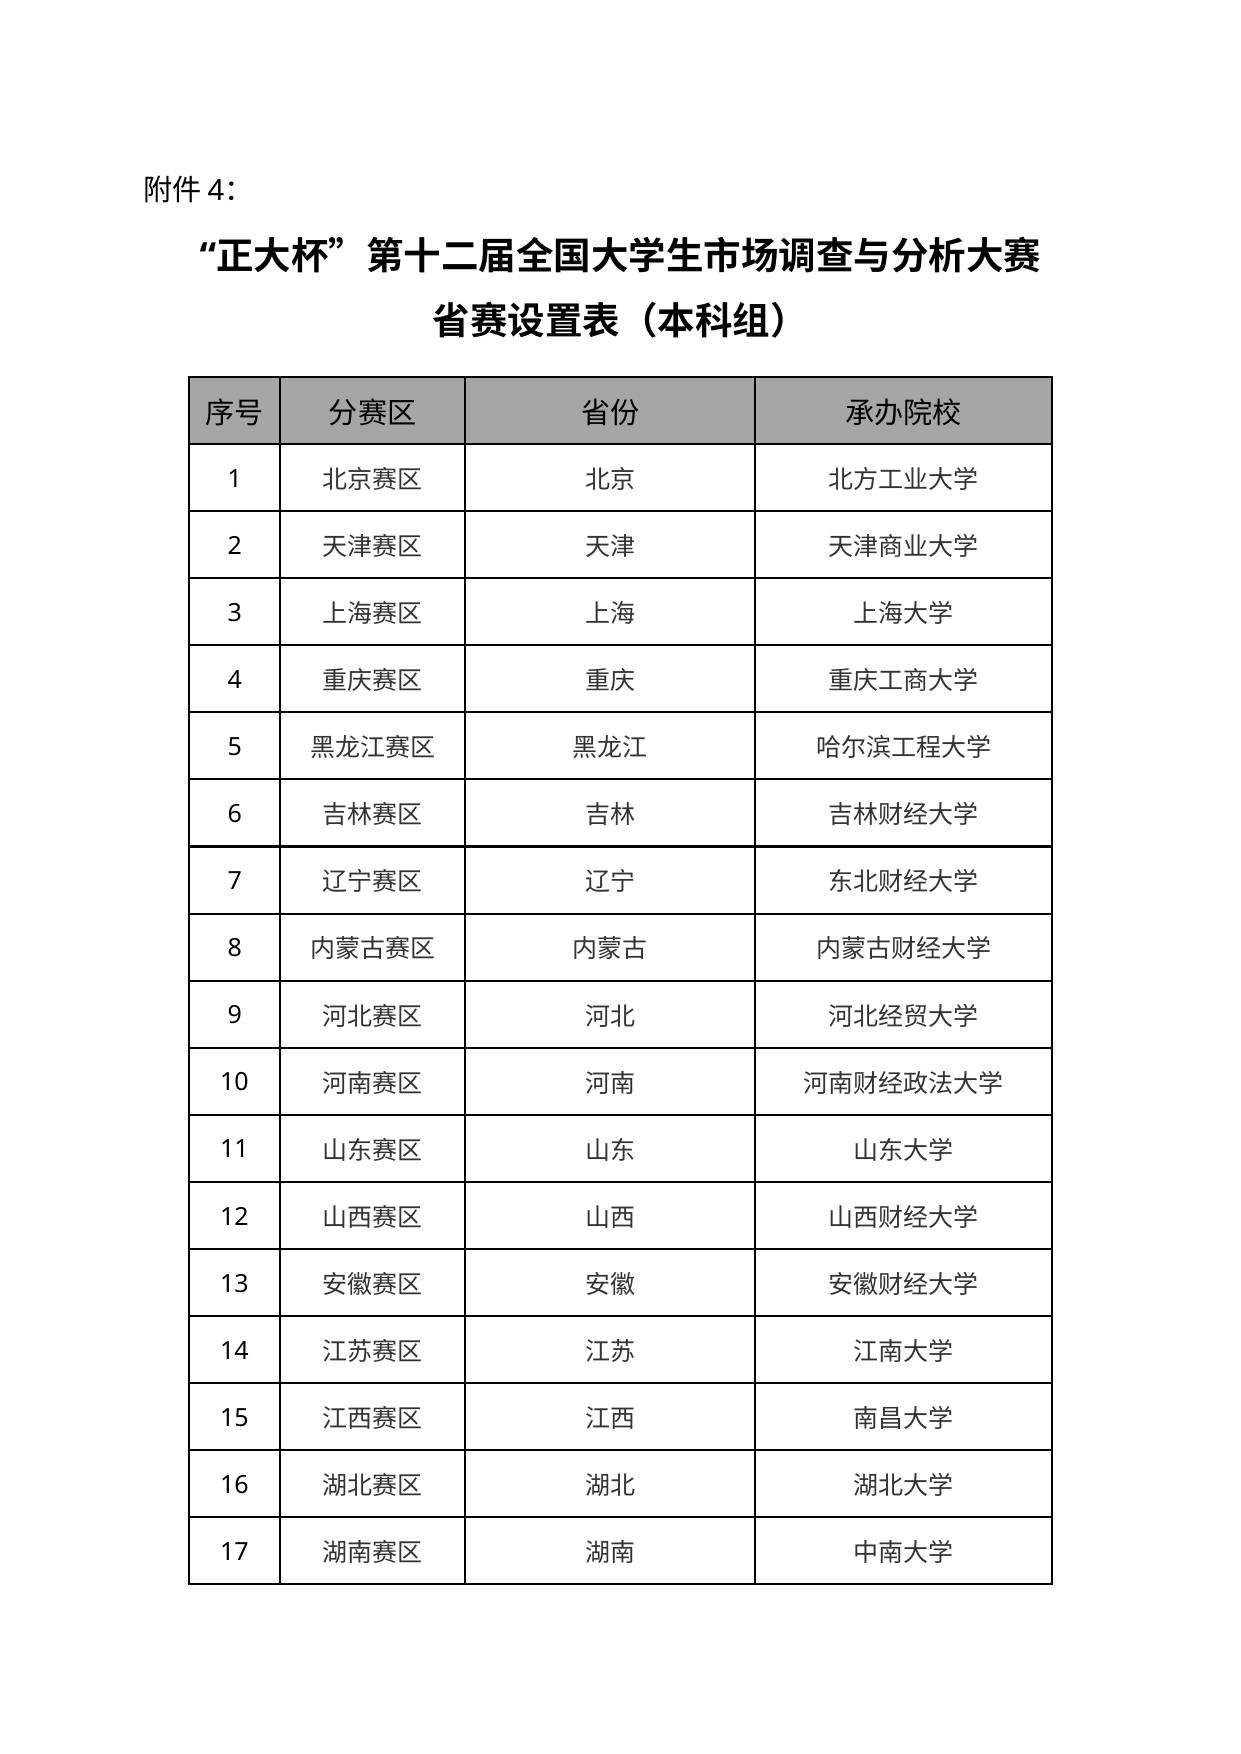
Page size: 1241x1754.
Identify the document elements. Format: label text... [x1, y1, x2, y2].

table_cell 内蒙古财经大学 [756, 915, 1051, 979]
table_cell 湖北赛区 [281, 1451, 464, 1516]
table_cell 上海赛区 [281, 579, 464, 644]
table_cell 2 [190, 512, 279, 577]
table_cell 重庆工商大学 [756, 646, 1051, 711]
table_cell 16 [190, 1451, 279, 1516]
table_cell 吉林财经大学 [756, 780, 1051, 845]
table_cell 河南财经政法大学 [756, 1049, 1051, 1114]
table_cell 内蒙古 [466, 915, 754, 979]
table_cell 黑龙江 [466, 713, 754, 778]
table_cell 吉林赛区 [281, 780, 464, 845]
table_cell 5 [190, 713, 279, 778]
table_cell 河北赛区 [281, 982, 464, 1047]
table_cell 安徽 [466, 1250, 754, 1315]
table_cell 黑龙江赛区 [281, 713, 464, 778]
table_cell 上海大学 [756, 579, 1051, 644]
table_cell 湖北 [466, 1451, 754, 1516]
table_cell 天津 [466, 512, 754, 577]
table_cell 天津赛区 [281, 512, 464, 577]
table_cell 15 [190, 1384, 279, 1449]
table_cell 天津商业大学 [756, 512, 1051, 577]
table_cell 哈尔滨工程大学 [756, 713, 1051, 778]
table_cell 湖南 [466, 1518, 754, 1583]
table_cell 山西 [466, 1183, 754, 1248]
table_cell 7 [190, 848, 279, 912]
table_cell 安徽财经大学 [756, 1250, 1051, 1315]
table_cell 10 [190, 1049, 279, 1114]
table_cell 湖南赛区 [281, 1518, 464, 1583]
table_cell 9 [190, 982, 279, 1047]
table_cell 3 [190, 579, 279, 644]
table_cell 山东赛区 [281, 1116, 464, 1181]
table_cell 北京赛区 [281, 445, 464, 510]
table_cell 江苏赛区 [281, 1317, 464, 1382]
table_header 分赛区 [281, 378, 464, 443]
table_cell 13 [190, 1250, 279, 1315]
table_cell 上海 [466, 579, 754, 644]
table_cell 南昌大学 [756, 1384, 1051, 1449]
table_cell 湖北大学 [756, 1451, 1051, 1516]
table_cell 安徽赛区 [281, 1250, 464, 1315]
table_cell 山西财经大学 [756, 1183, 1051, 1248]
table_cell 江西赛区 [281, 1384, 464, 1449]
table_cell 辽宁赛区 [281, 848, 464, 912]
table_cell 17 [190, 1518, 279, 1583]
table_cell 重庆赛区 [281, 646, 464, 711]
table_cell 江西 [466, 1384, 754, 1449]
table_cell 河北 [466, 982, 754, 1047]
table_cell 山东大学 [756, 1116, 1051, 1181]
table_cell 吉林 [466, 780, 754, 845]
table_cell 辽宁 [466, 848, 754, 912]
table_cell 山西赛区 [281, 1183, 464, 1248]
text “正大杯”第十二届全国大学生市场调查与分析大赛 [187, 221, 1053, 286]
table_cell 4 [190, 646, 279, 711]
table_cell 11 [190, 1116, 279, 1181]
text 附件4： [143, 156, 1053, 221]
table_cell 12 [190, 1183, 279, 1248]
table_cell 14 [190, 1317, 279, 1382]
table_cell 北京 [466, 445, 754, 510]
table_cell 6 [190, 780, 279, 845]
table_cell 山东 [466, 1116, 754, 1181]
table_cell 河南赛区 [281, 1049, 464, 1114]
table_cell 8 [190, 915, 279, 979]
table_cell 江苏 [466, 1317, 754, 1382]
table_cell 1 [190, 445, 279, 510]
table_header 省份 [466, 378, 754, 443]
table_header 承办院校 [756, 378, 1051, 443]
table_header 序号 [190, 378, 279, 443]
table_cell 河北经贸大学 [756, 982, 1051, 1047]
text 省赛设置表（本科组） [187, 286, 1053, 351]
table_cell 东北财经大学 [756, 848, 1051, 912]
table_cell 中南大学 [756, 1518, 1051, 1583]
table_cell 内蒙古赛区 [281, 915, 464, 979]
table_cell 河南 [466, 1049, 754, 1114]
table_cell 北方工业大学 [756, 445, 1051, 510]
table_cell 重庆 [466, 646, 754, 711]
table_cell 江南大学 [756, 1317, 1051, 1382]
